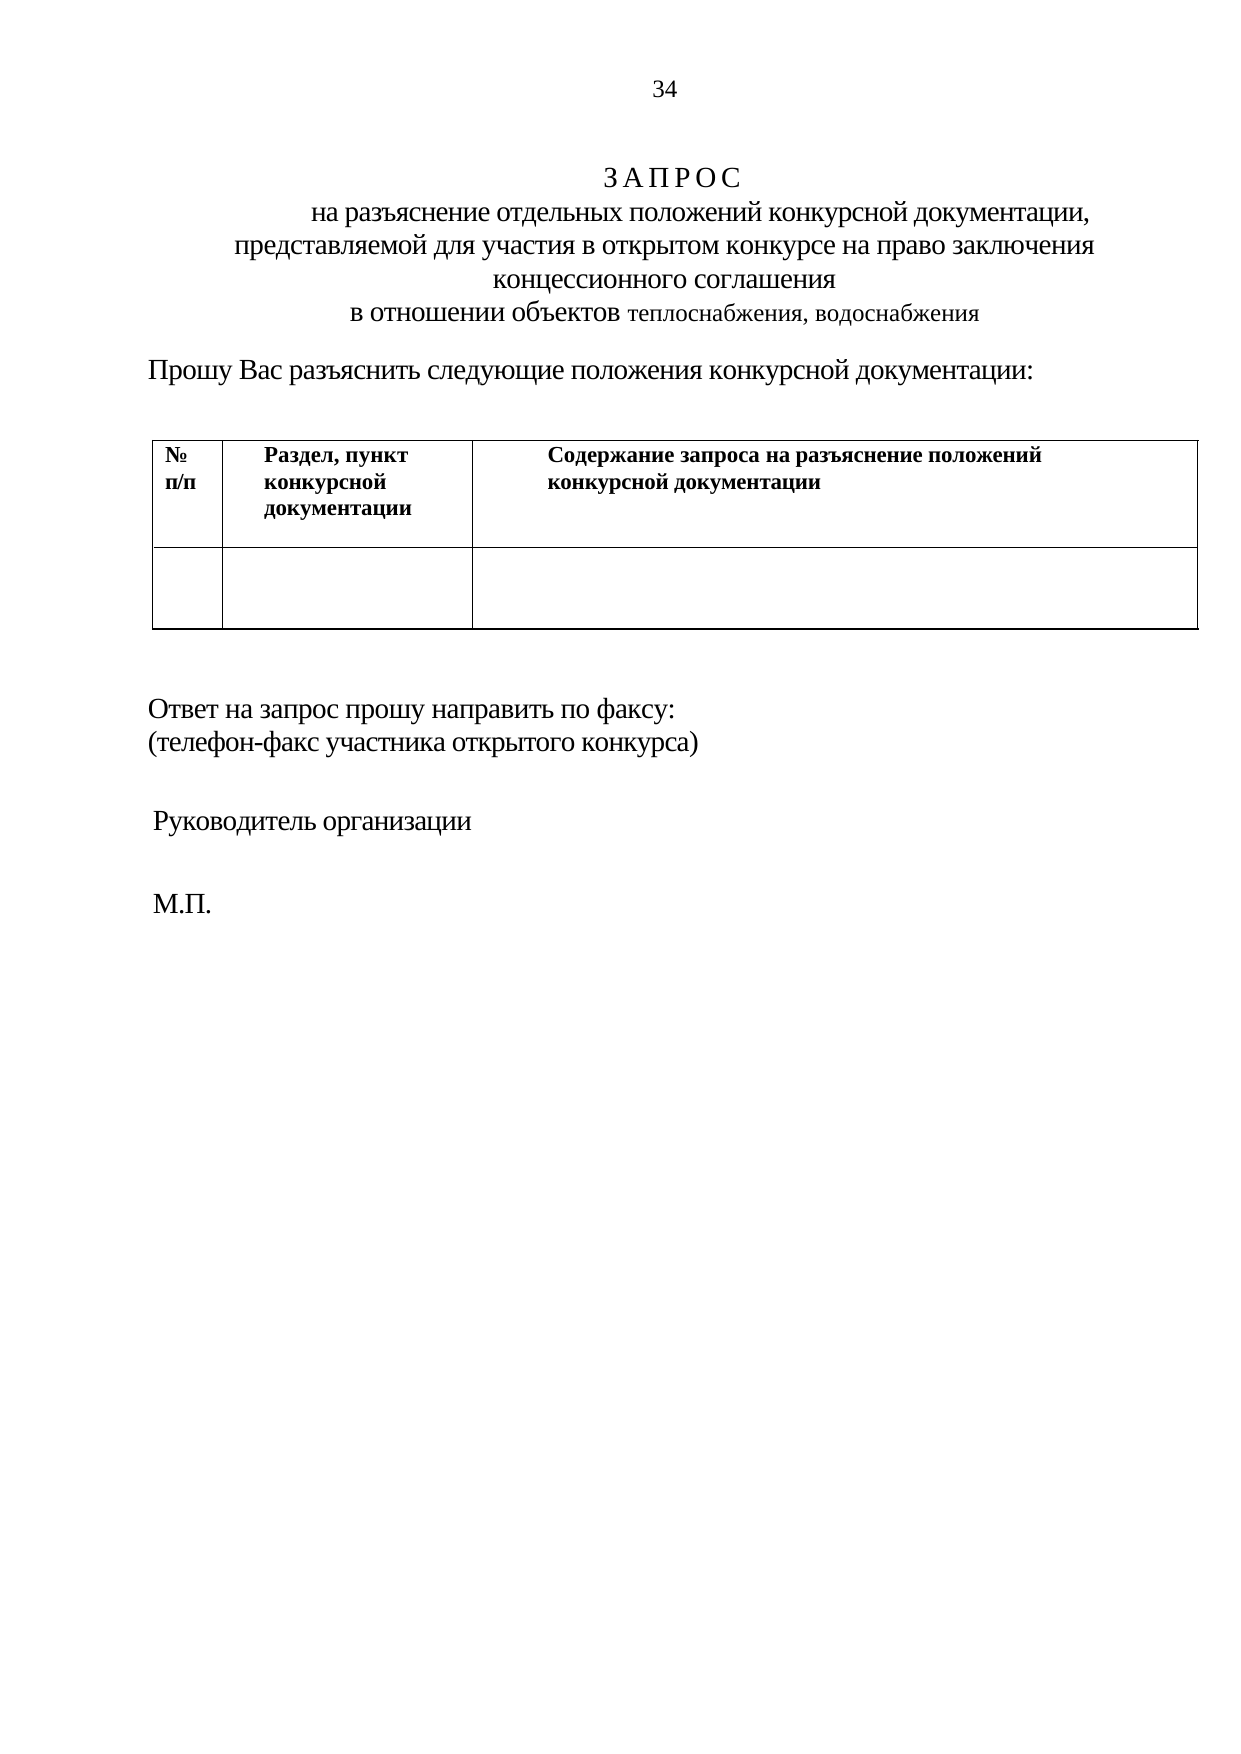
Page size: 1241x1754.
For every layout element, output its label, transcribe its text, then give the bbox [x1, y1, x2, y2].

text в отношении объектов теплоснабжения, водоснабжения [148, 294, 1181, 328]
text Ответ на запрос прошу направить по факсу: (телефон-факс участника открытого конкурса) [148, 691, 713, 758]
text концессионного соглашения [148, 261, 1181, 294]
table_cell [473, 548, 1197, 628]
text М.П. [153, 886, 1181, 919]
table_cell [223, 548, 472, 628]
table_header Содержание запроса на разъяснение положений конкурсной документации [473, 441, 1197, 547]
text ЗАПРОС [162, 160, 1181, 194]
text на разъяснение отдельных положений конкурсной документации, представляемой для участия в открытом конкурсе на право заключения [148, 194, 1181, 261]
text Прошу Вас разъяснить следующие положения конкурсной документации: [148, 352, 1181, 385]
table_header Раздел, пункт конкурсной документации [223, 441, 472, 547]
table_header № п/п [153, 441, 222, 547]
table_cell [153, 548, 222, 628]
text Руководитель организации [153, 803, 1181, 836]
